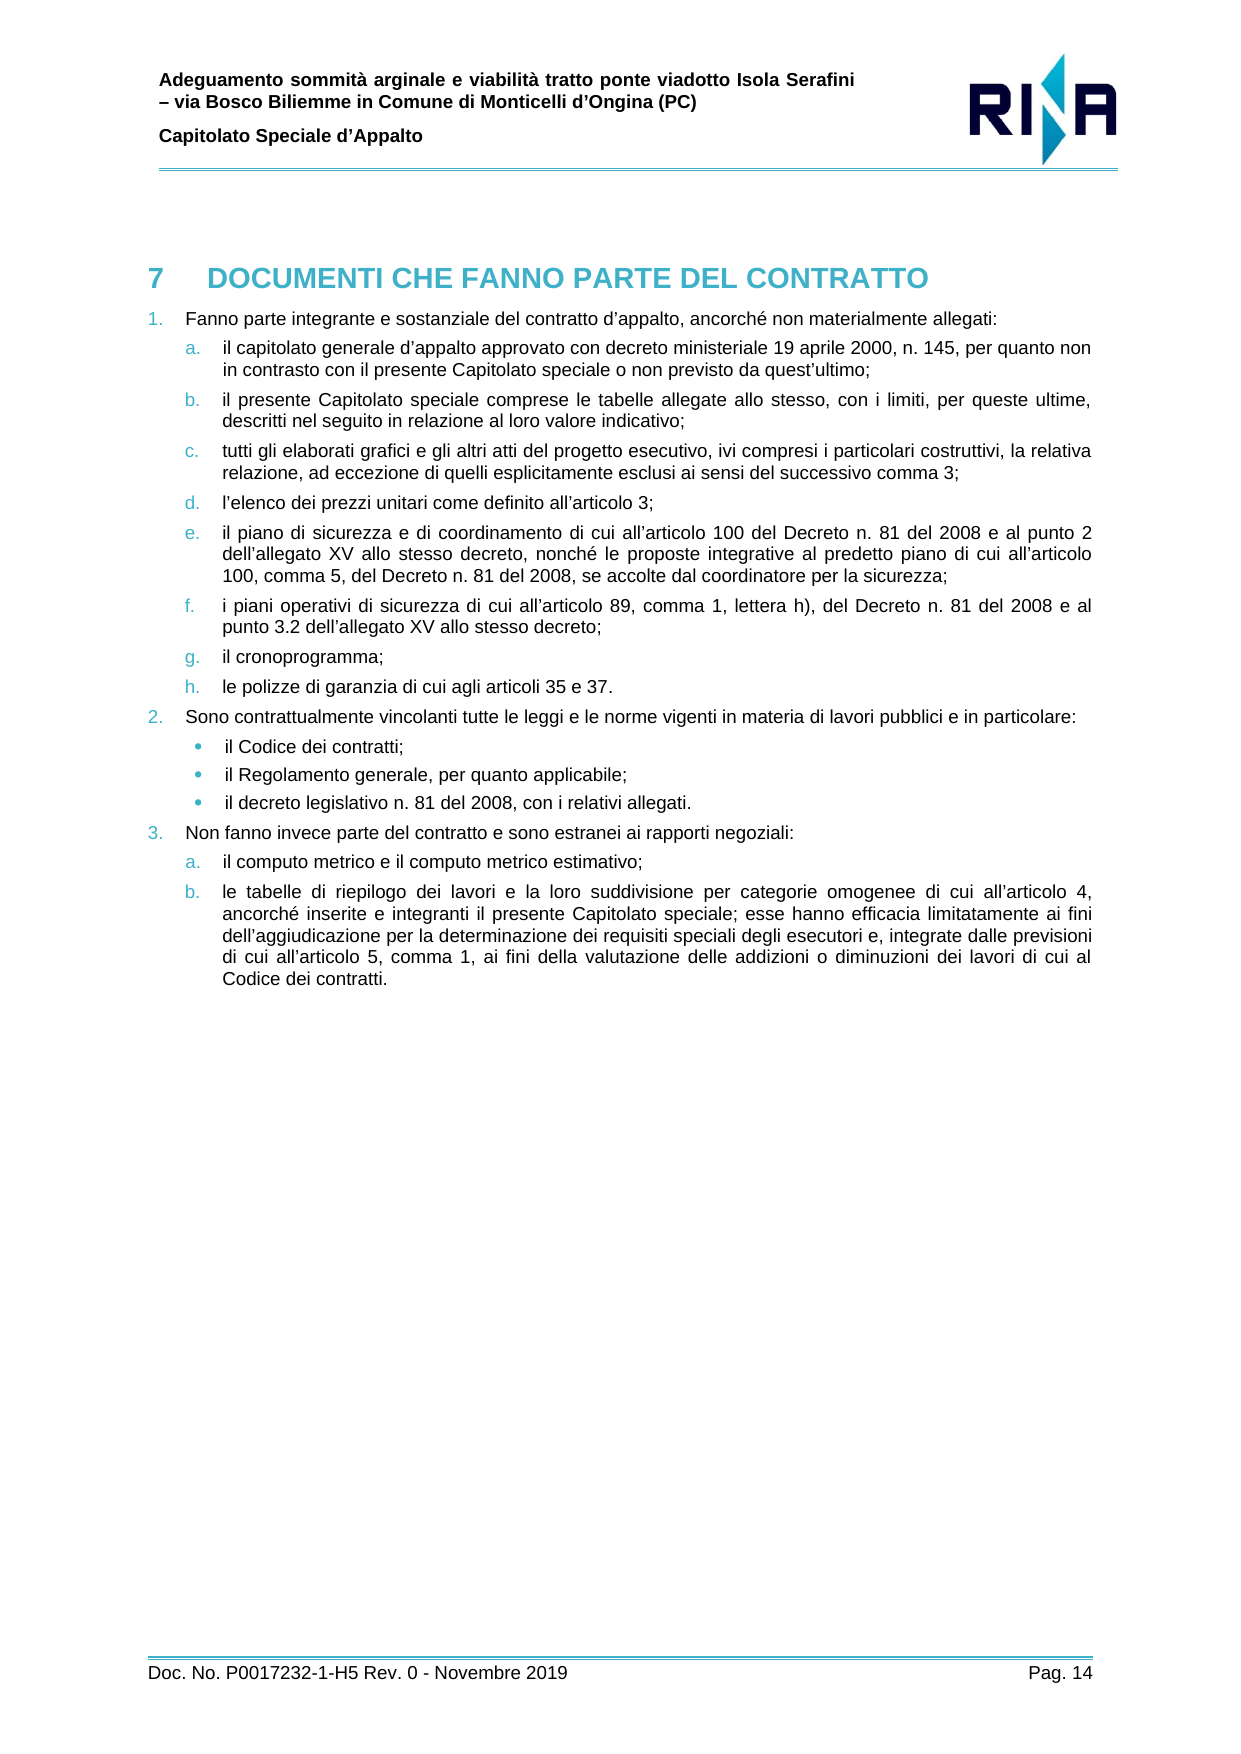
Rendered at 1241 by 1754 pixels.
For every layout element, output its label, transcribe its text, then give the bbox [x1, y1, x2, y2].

subtitle Documenti che fanno parte del contratto [148, 261, 1093, 295]
text le tabelle di riepilogo dei lavori e la loro suddivisione per categorie omogenee di cui all’articolo 4, ancorché inserite e integranti il presente Capitolato speciale; esse hanno efficacia limitatamente ai fini dell’aggiudicazione per la determinazione dei requisiti speciali degli esecutori e, integrate dalle previsioni di cui all’articolo 5, comma 1, ai fini della valutazione delle addizioni o diminuzioni dei lavori di cui al Codice dei contratti. [184, 881, 1093, 989]
text Non fanno invece parte del contratto e sono estranei ai rapporti negoziali: [148, 821, 1093, 843]
text le polizze di garanzia di cui agli articoli 35 e 37. [184, 676, 1093, 697]
text l’elenco dei prezzi unitari come definito all’articolo 3; [184, 492, 1093, 513]
list Fanno parte integrante e sostanziale del contratto d’appalto, ancorché non materialmente allegati: [148, 307, 1093, 329]
text il Codice dei contratti; [195, 736, 1093, 757]
text il decreto legislativo n. 81 del 2008, con i relativi allegati. [195, 791, 1093, 813]
text il presente Capitolato speciale comprese le tabelle allegate allo stesso, con i limiti, per queste ultime, descritti nel seguito in relazione al loro valore indicativo; [184, 389, 1093, 432]
text il cronoprogramma; [184, 646, 1093, 667]
list il capitolato generale d’appalto approvato con decreto ministeriale 19 aprile 2000, n. 145, per quanto non in contrasto con il presente Capitolato speciale o non previsto da quest’ultimo; [185, 337, 1093, 380]
text il piano di sicurezza e di coordinamento di cui all’articolo 100 del Decreto n. 81 del 2008 e al punto 2 dell’allegato XV allo stesso decreto, nonché le proposte integrative al predetto piano di cui all’articolo 100, comma 5, del Decreto n. 81 del 2008, se accolte dal coordinatore per la sicurezza; [184, 521, 1093, 586]
text i piani operativi di sicurezza di cui all’articolo 89, comma 1, lettera h), del Decreto n. 81 del 2008 e al punto 3.2 dell’allegato XV allo stesso decreto; [184, 594, 1093, 638]
picture [969, 53, 1117, 165]
text Sono contrattualmente vincolanti tutte le leggi e le norme vigenti in materia di lavori pubblici e in particolare: [148, 706, 1093, 727]
text tutti gli elaborati grafici e gli altri atti del progetto esecutivo, ivi compresi i particolari costruttivi, la relativa relazione, ad eccezione di quelli esplicitamente esclusi ai sensi del successivo comma 3; [184, 440, 1093, 483]
text il Regolamento generale, per quanto applicabile; [195, 763, 1093, 785]
list il computo metrico e il computo metrico estimativo; [185, 851, 1093, 873]
